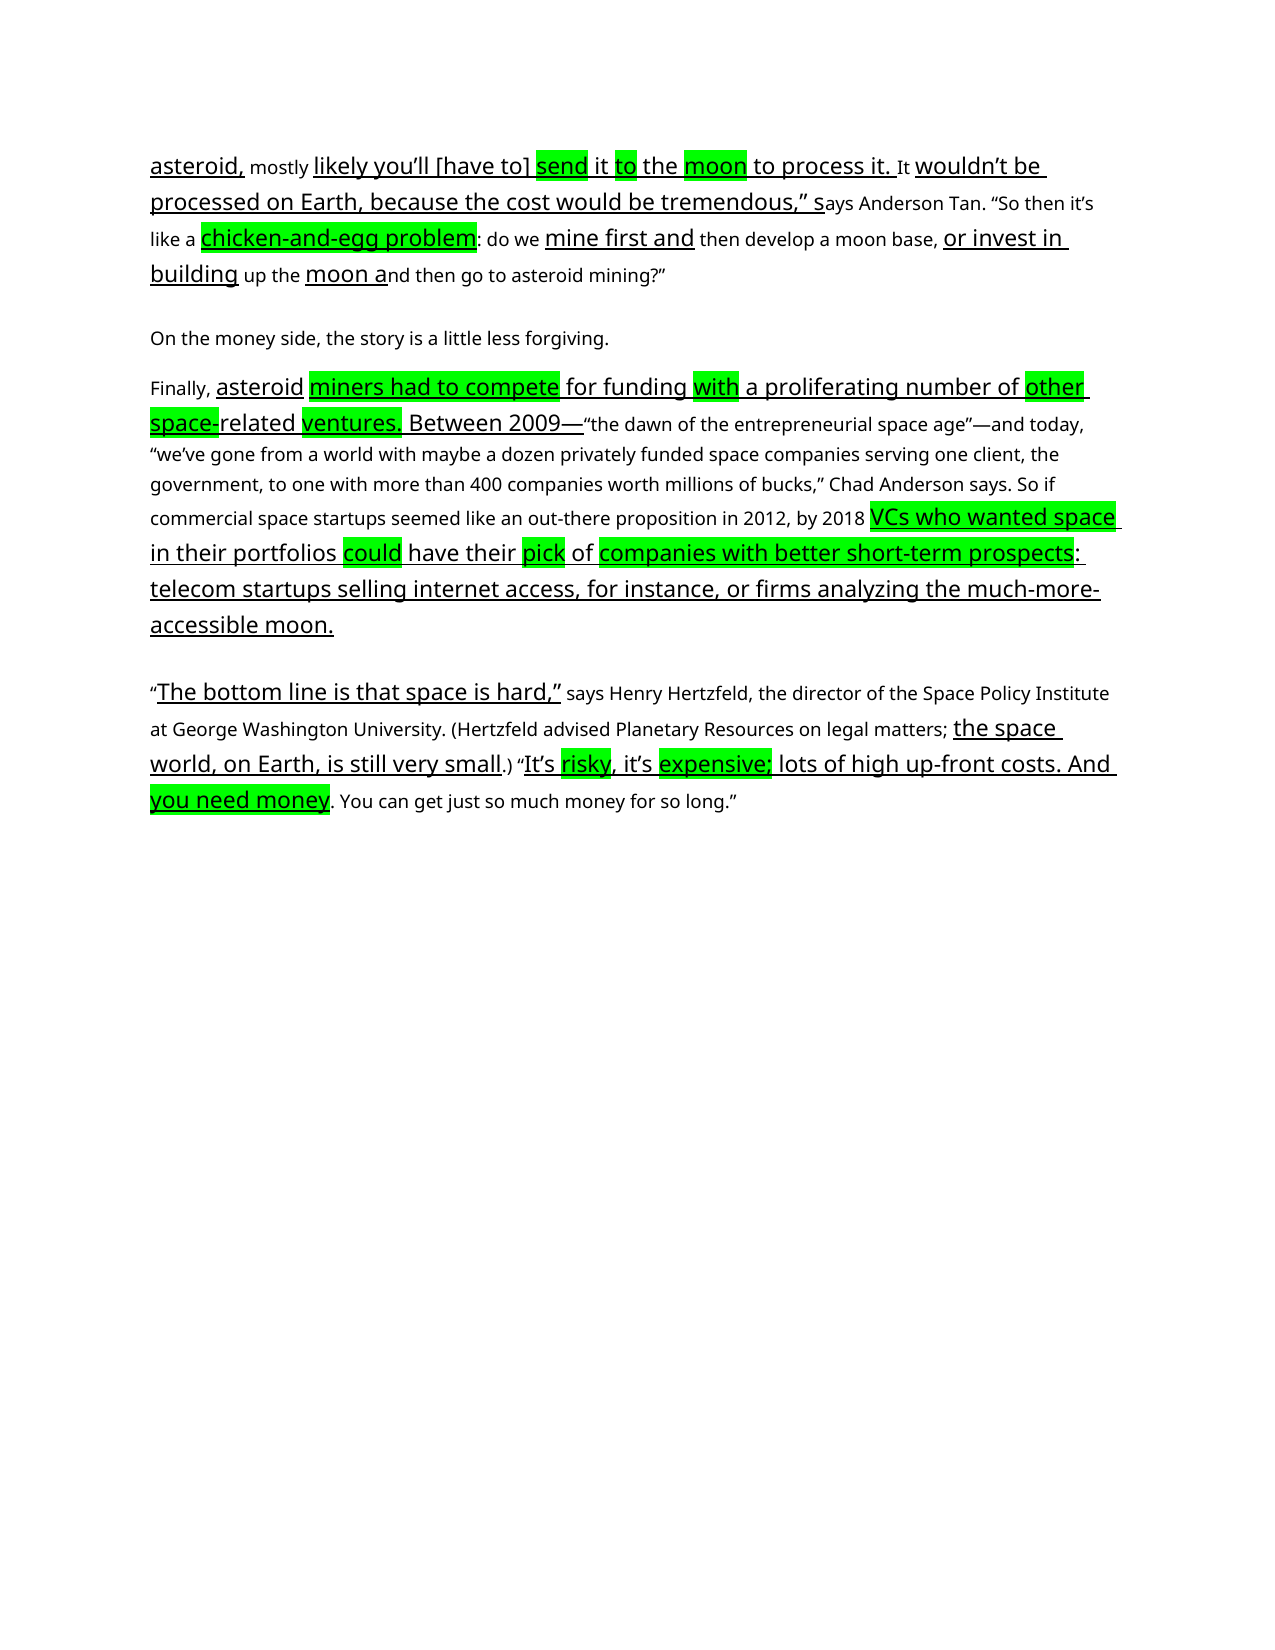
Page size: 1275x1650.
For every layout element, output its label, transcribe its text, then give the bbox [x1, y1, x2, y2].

text “The bottom line is that space is hard,” says Henry Hertzfeld, the director of the Space Policy Institute at George Washington University. (Hertzfeld advised Planetary Resources on legal matters; the space world, on Earth, is still very small.) “It’s risky, it’s expensive; lots of high up-front costs. And you need money. You can get just so much money for so long.” [150, 676, 1125, 815]
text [150, 150, 1125, 289]
text On the money side, the story is a little less forgiving. [150, 325, 1125, 350]
text Finally, asteroid miners had to compete for funding with a proliferating number of other space-related ventures. Between 2009—“the dawn of the entrepreneurial space age”—and today, “we’ve gone from a world with maybe a dozen privately funded space companies serving one client, the government, to one with more than 400 companies worth millions of bucks,” Chad Anderson says. So if commercial space startups seemed like an out-there proposition in 2012, by 2018 VCs who wanted space in their portfolios could have their pick of companies with better short-term prospects: telecom startups selling internet access, for instance, or firms analyzing the much-more-accessible moon. [150, 371, 1125, 640]
